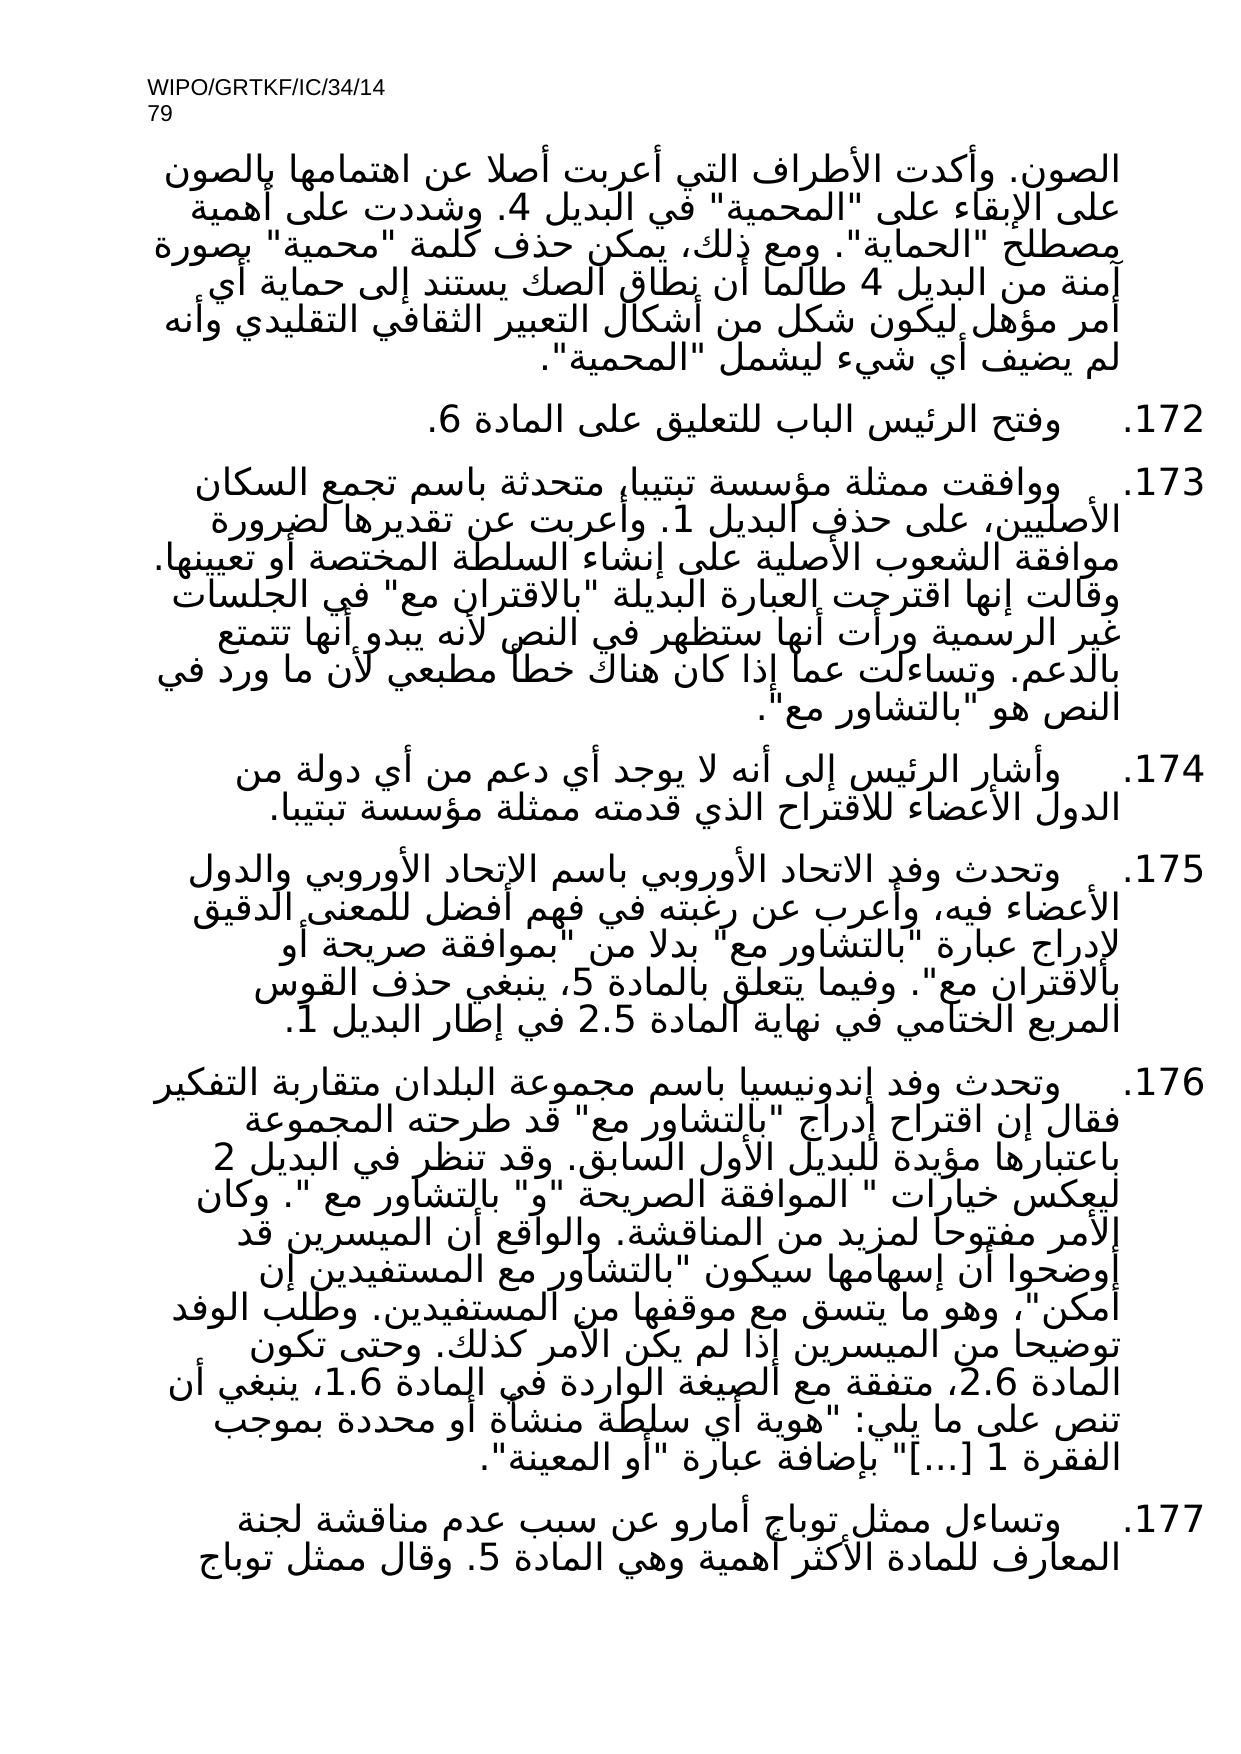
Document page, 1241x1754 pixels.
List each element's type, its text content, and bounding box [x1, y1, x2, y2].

list وفتح الرئيس الباب للتعليق على المادة 6. [943, 403, 1122, 440]
list وتحدث وفد إندونيسيا باسم مجموعة البلدان متقاربة التفكير فقال إن اقتراح إدراج "بالتشاور مع" قد طرحته المجموعة باعتبارها مؤيدة للبديل الأول السابق. وقد تنظر في البديل 2 ليعكس خيارات " الموافقة الصريحة "و" بالتشاور مع ". وكان الأمر مفتوحا لمزيد من المناقشة. والواقع أن الميسرين قد أوضحوا أن إسهامها سيكون "بالتشاور مع المستفيدين إن أمكن"، وهو ما يتسق مع موقفها من المستفيدين. وطلب الوفد توضيحا من الميسرين إذا لم يكن الأمر كذلك. وحتى تكون المادة 2.6، متفقة مع الصيغة الواردة في المادة 1.6، ينبغي أن تنص على ما يلي: "هوية أي سلطة منشأة أو محددة بموجب الفقرة 1 [...]" بإضافة عبارة "أو المعينة". [147, 1065, 1122, 1478]
list وتحدث وفد الاتحاد الأوروبي باسم الاتحاد الأوروبي والدول الأعضاء فيه، وأعرب عن رغبته في فهم أفضل للمعنى الدقيق لإدراج عبارة "بالتشاور مع" بدلا من "بموافقة صريحة أو بالاقتران مع". وفيما يتعلق بالمادة 5، ينبغي حذف القوس المربع الختامي في نهاية المادة 2.5 في إطار البديل 1. [147, 853, 1122, 1040]
list وأشار الرئيس إلى أنه لا يوجد أي دعم من أي دولة من الدول الأعضاء للاقتراح الذي قدمته ممثلة مؤسسة تبتيبا. [147, 753, 1122, 828]
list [147, 153, 1122, 378]
list وفتح الرئيس الباب للتعليق على المادة 6. [674, 403, 961, 440]
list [147, 1503, 1122, 1578]
list وفتح الرئيس الباب للتعليق على المادة 6. [147, 403, 702, 440]
list ووافقت ممثلة مؤسسة تبتيبا، متحدثة باسم تجمع السكان الأصليين، على حذف البديل 1. وأعربت عن تقديرها لضرورة موافقة الشعوب الأصلية على إنشاء السلطة المختصة أو تعيينها. وقالت إنها اقترحت العبارة البديلة "بالاقتران مع" في الجلسات غير الرسمية ورأت أنها ستظهر في النص لأنه يبدو أنها تتمتع بالدعم. وتساءلت عما إذا كان هناك خطأ مطبعي لأن ما ورد في النص هو "بالتشاور مع". [147, 465, 1122, 728]
